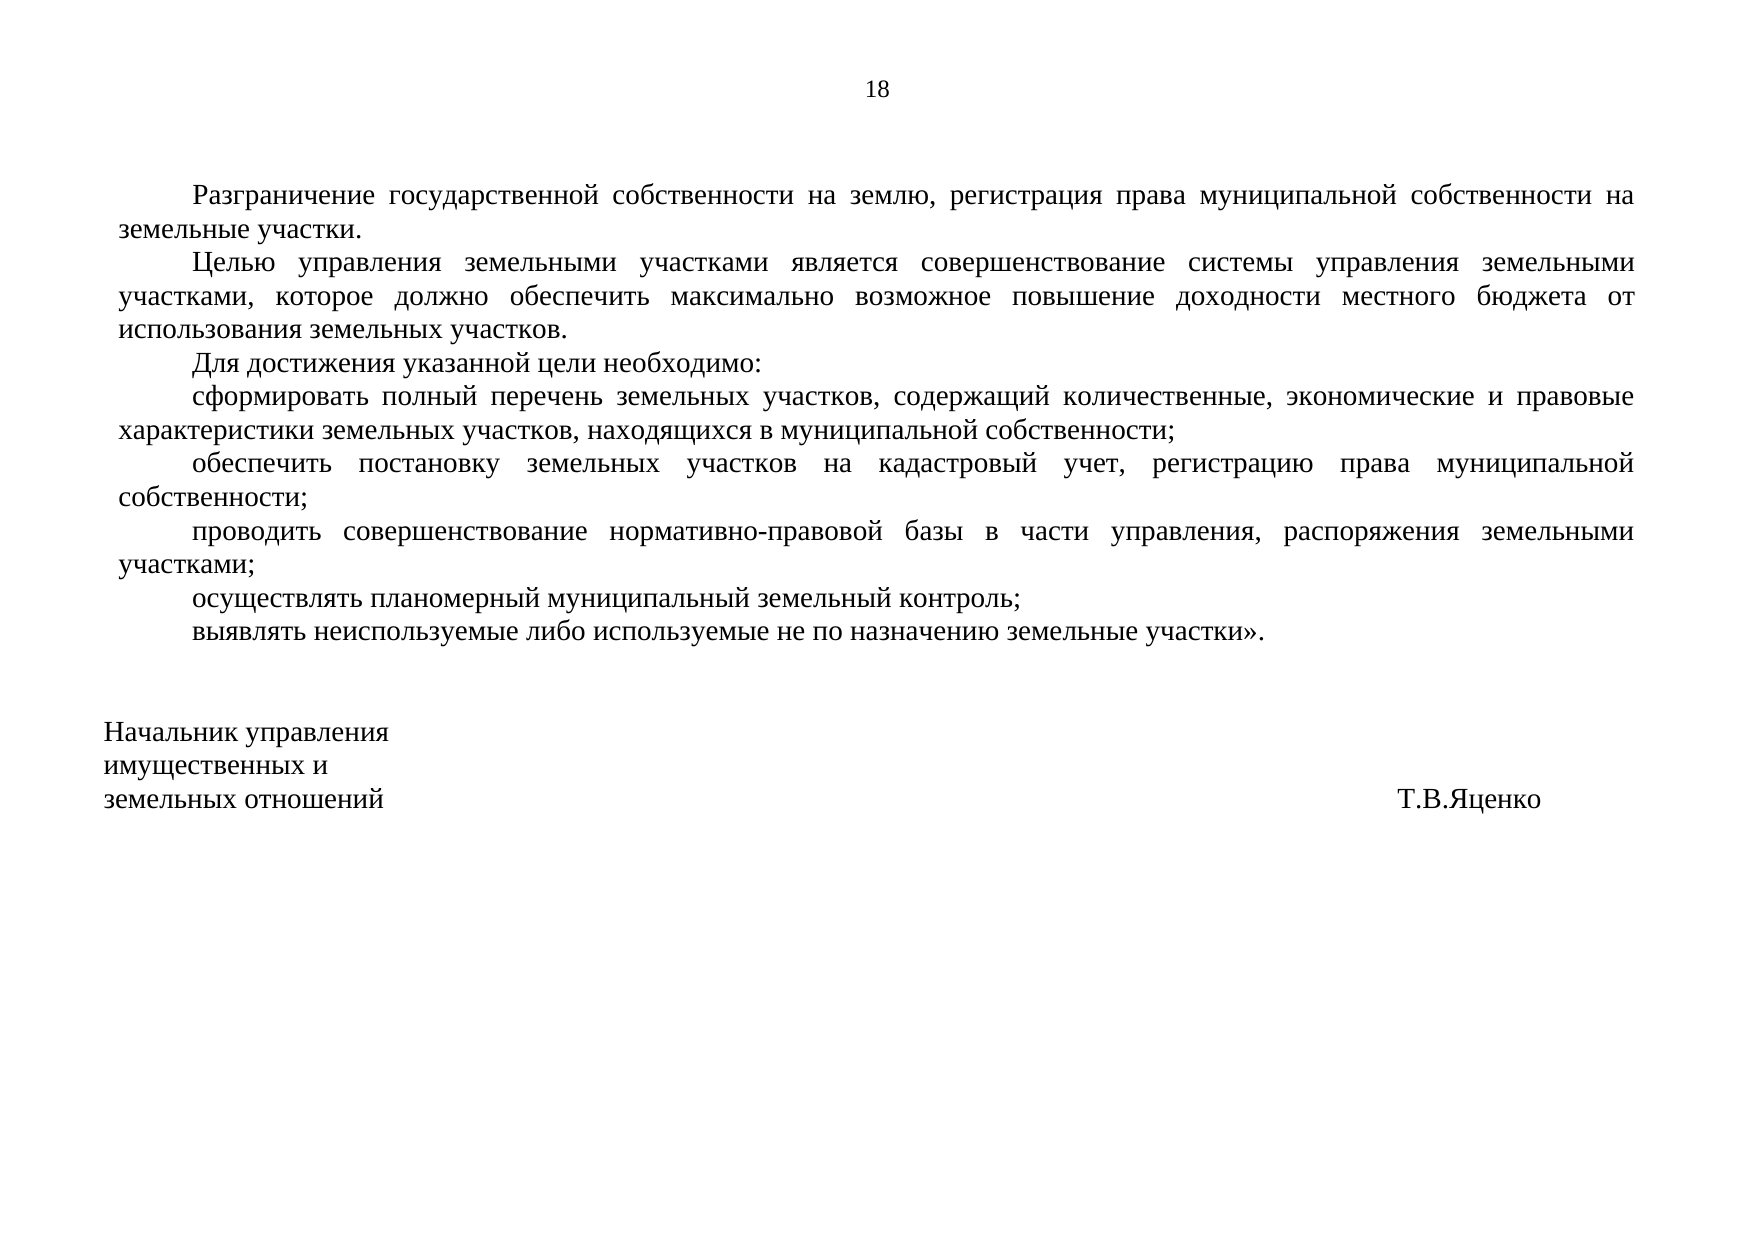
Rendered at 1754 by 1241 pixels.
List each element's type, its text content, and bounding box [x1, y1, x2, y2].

text Начальник управления [103, 714, 1636, 747]
text имущественных и [103, 747, 1636, 781]
text осуществлять планомерный муниципальный земельный контроль; [118, 580, 1636, 613]
text выявлять неиспользуемые либо используемые не по назначению земельные участки». [118, 613, 1636, 647]
text Для достижения указанной цели необходимо: [118, 345, 1636, 378]
text земельных отношений Т.В.Яценко [103, 781, 1636, 814]
text сформировать полный перечень земельных участков, содержащий количественные, экономические и правовые характеристики земельных участков, находящихся в муниципальной собственности; [118, 378, 1636, 446]
text Разграничение государственной собственности на землю, регистрация права муниципальной собственности на земельные участки. [118, 177, 1636, 244]
text Целью управления земельными участками является совершенствование системы управления земельными участками, которое должно обеспечить максимально возможное повышение доходности местного бюджета от использования земельных участков. [118, 244, 1636, 345]
text проводить совершенствование нормативно-правовой базы в части управления, распоряжения земельными участками; [118, 513, 1636, 580]
text обеспечить постановку земельных участков на кадастровый учет, регистрацию права муниципальной собственности; [118, 446, 1636, 513]
